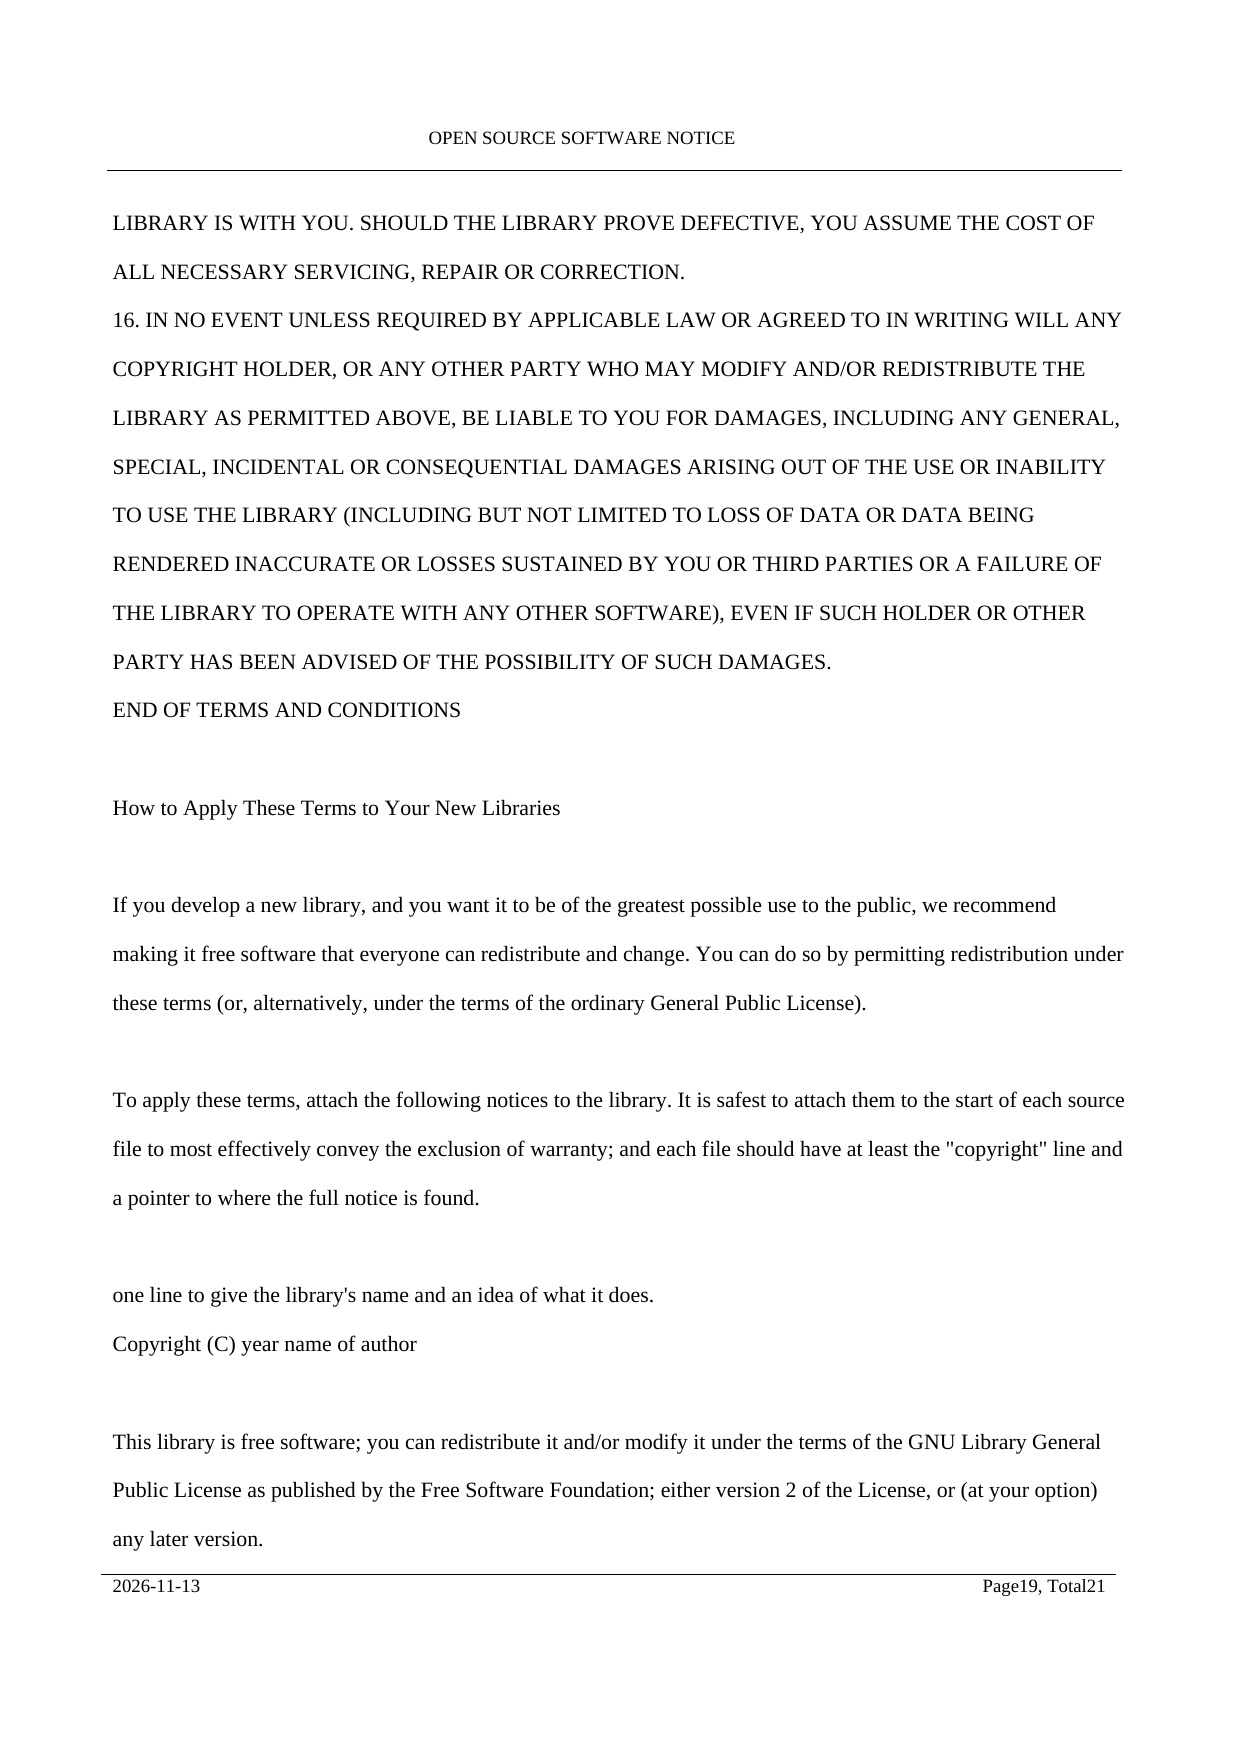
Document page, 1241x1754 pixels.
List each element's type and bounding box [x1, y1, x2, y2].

text [112, 206, 1128, 1555]
